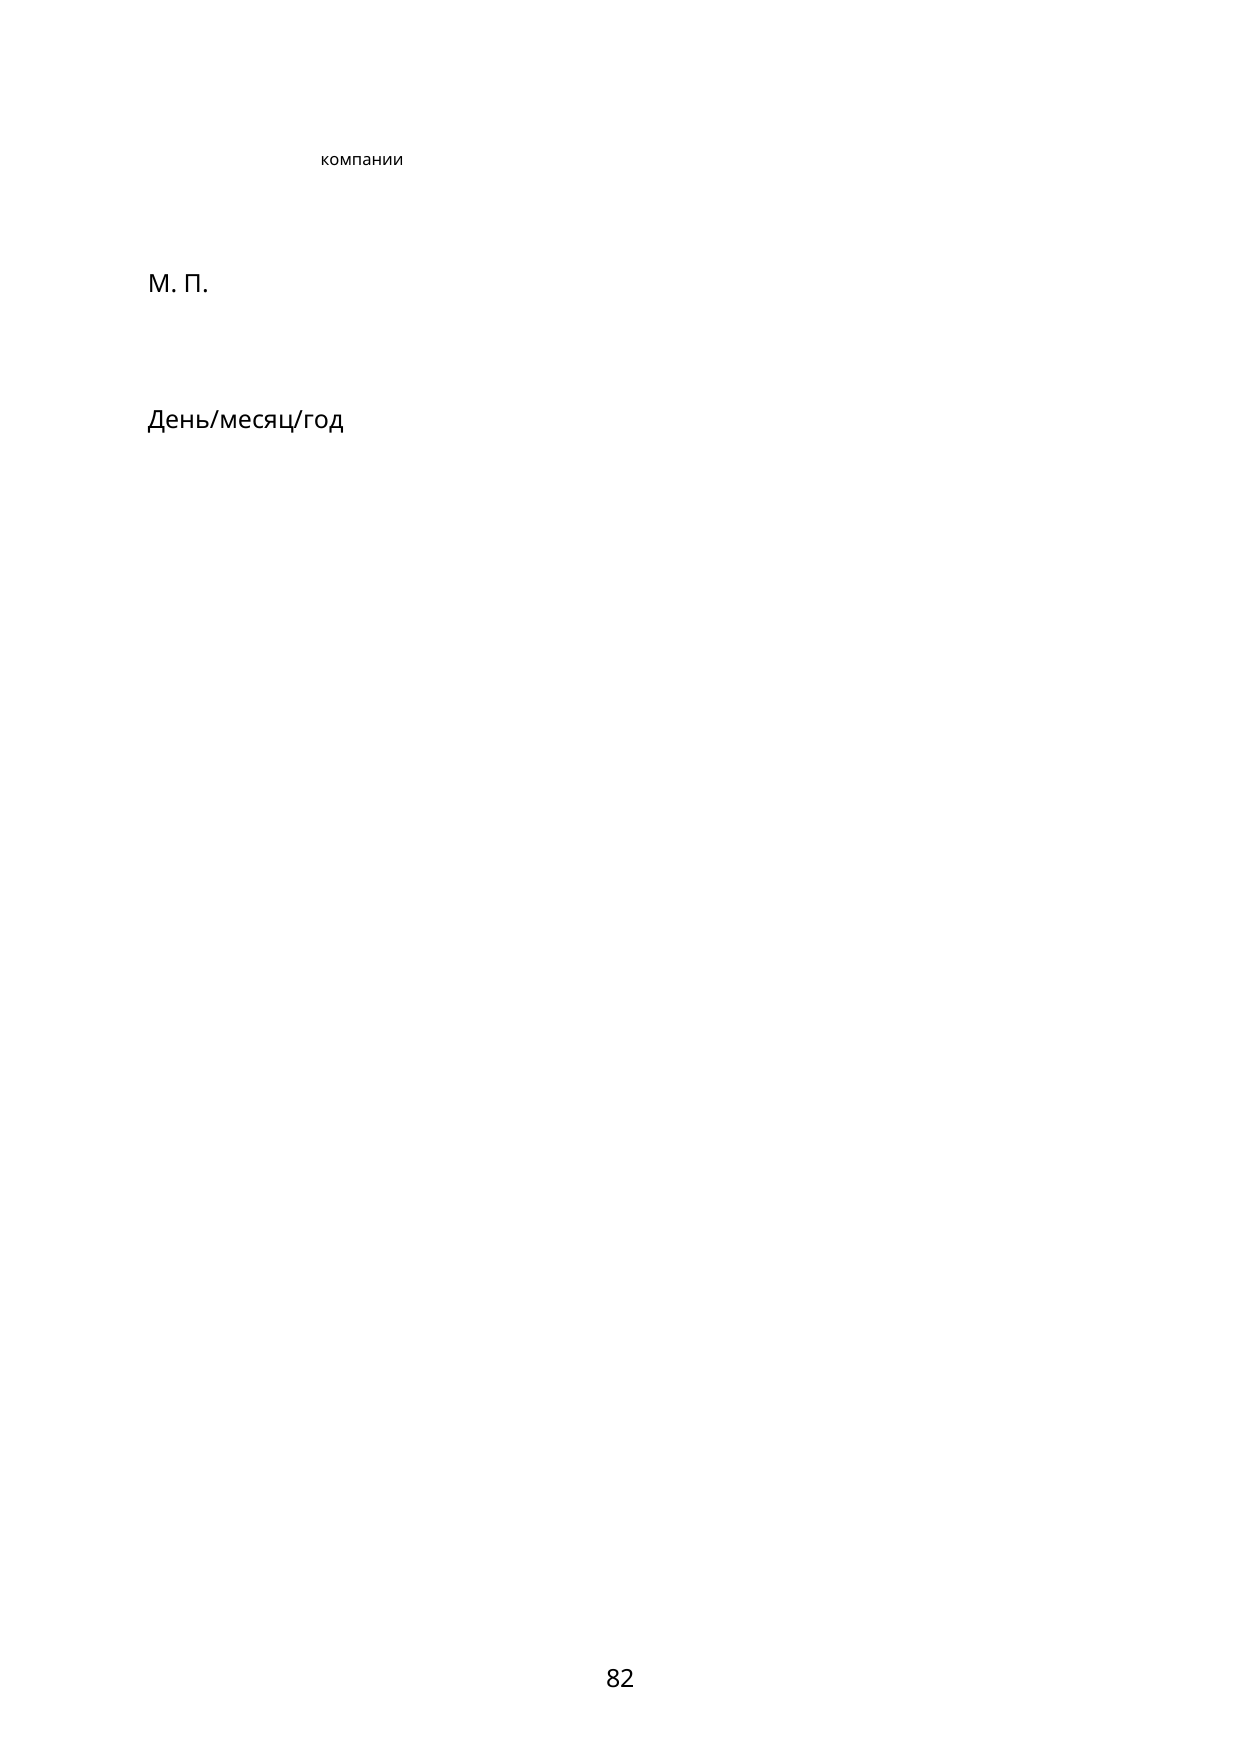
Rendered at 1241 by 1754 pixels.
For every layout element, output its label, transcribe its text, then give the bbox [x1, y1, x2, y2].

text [148, 148, 576, 170]
text М. П. [148, 266, 1092, 300]
text День/месяц/год [148, 402, 1092, 436]
